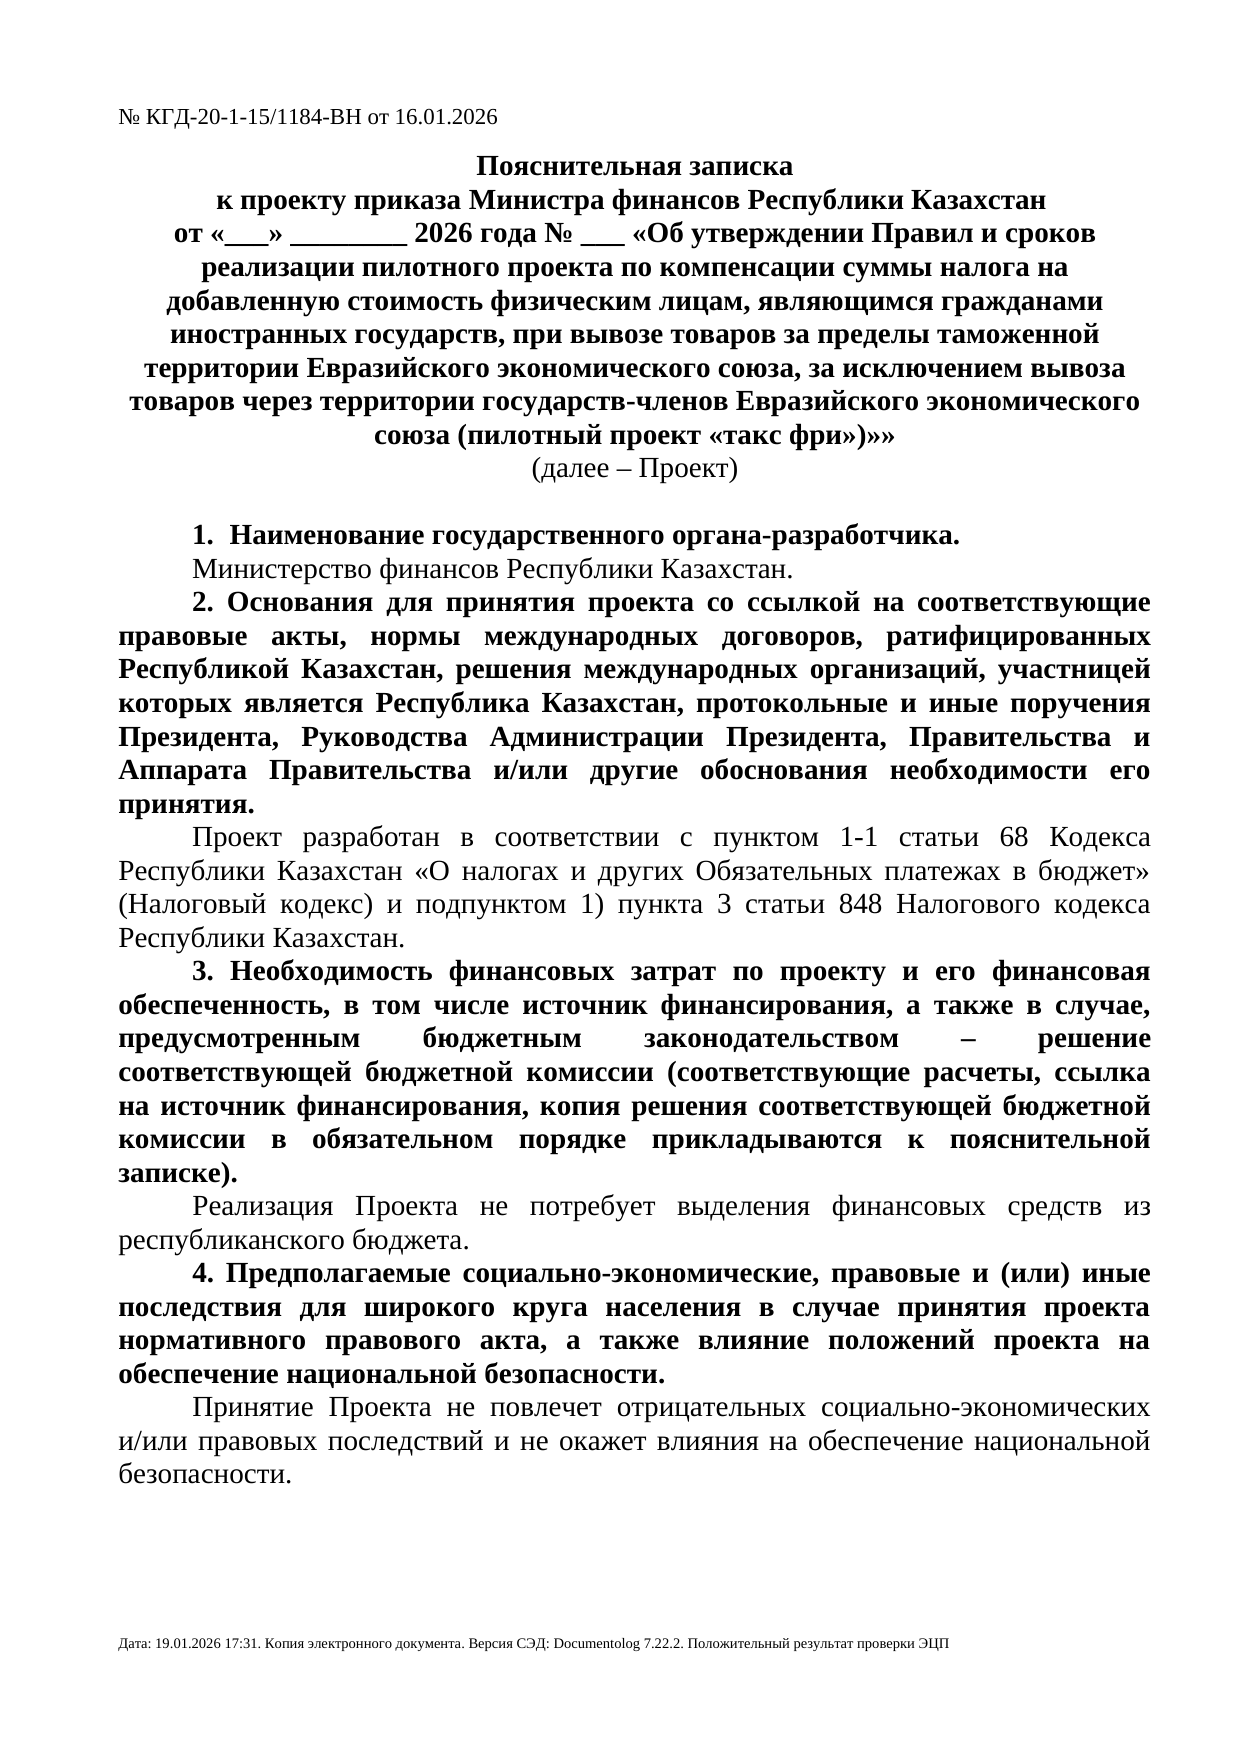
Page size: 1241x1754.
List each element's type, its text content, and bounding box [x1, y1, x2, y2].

text (далее – Проект) [118, 450, 1152, 484]
text к проекту приказа Министра финансов Республики Казахстан от «___» ________ 2026 года № ___ «Об утверждении Правил и сроков реализации пилотного проекта по компенсации суммы налога на добавленную стоимость физическим лицам, являющимся гражданами иностранных государств, при вывозе товаров за пределы таможенной территории Евразийского экономического союза, за исключением вывоза товаров через территории государств-членов Евразийского экономического союза (пилотный проект «такс фри»)»» [118, 182, 1152, 450]
text Министерство финансов Республики Казахстан. [192, 551, 1152, 584]
text Проект разработан в соответствии с пунктом 1-1 статьи 68 Кодекса Республики Казахстан «О налогах и других Обязательных платежах в бюджет» (Налоговый кодекс) и подпунктом 1) пункта 3 статьи 848 Налогового кодекса Республики Казахстан. [118, 819, 1152, 953]
text 2. Основания для принятия проекта со ссылкой на соответствующие правовые акты, нормы международных договоров, ратифицированных Республикой Казахстан, решения международных организаций, участницей которых является Республика Казахстан, протокольные и иные поручения Президента, Руководства Администрации Президента, Правительства и Аппарата Правительства и/или другие обоснования необходимости его принятия. [118, 584, 1152, 819]
text № КГД-20-1-15/1184-ВН от 16.01.2026 [118, 103, 1152, 130]
text Принятие Проекта не повлечет отрицательных социально-экономических и/или правовых последствий и не окажет влияния на обеспечение национальной безопасности. [118, 1389, 1152, 1555]
list Наименование государственного органа-разработчика. [192, 517, 1152, 551]
text 4. Предполагаемые социально-экономические, правовые и (или) иные последствия для широкого круга населения в случае принятия проекта нормативного правового акта, а также влияние положений проекта на обеспечение национальной безопасности. [118, 1255, 1152, 1389]
text Реализация Проекта не потребует выделения финансовых средств из республиканского бюджета. [118, 1188, 1152, 1255]
text 3. Необходимость финансовых затрат по проекту и его финансовая обеспеченность, в том числе источник финансирования, а также в случае, предусмотренным бюджетным законодательством – решение соответствующей бюджетной комиссии (соответствующие расчеты, ссылка на источник финансирования, копия решения соответствующей бюджетной комиссии в обязательном порядке прикладываются к пояснительной записке). [118, 953, 1152, 1188]
text Пояснительная записка [118, 148, 1152, 182]
